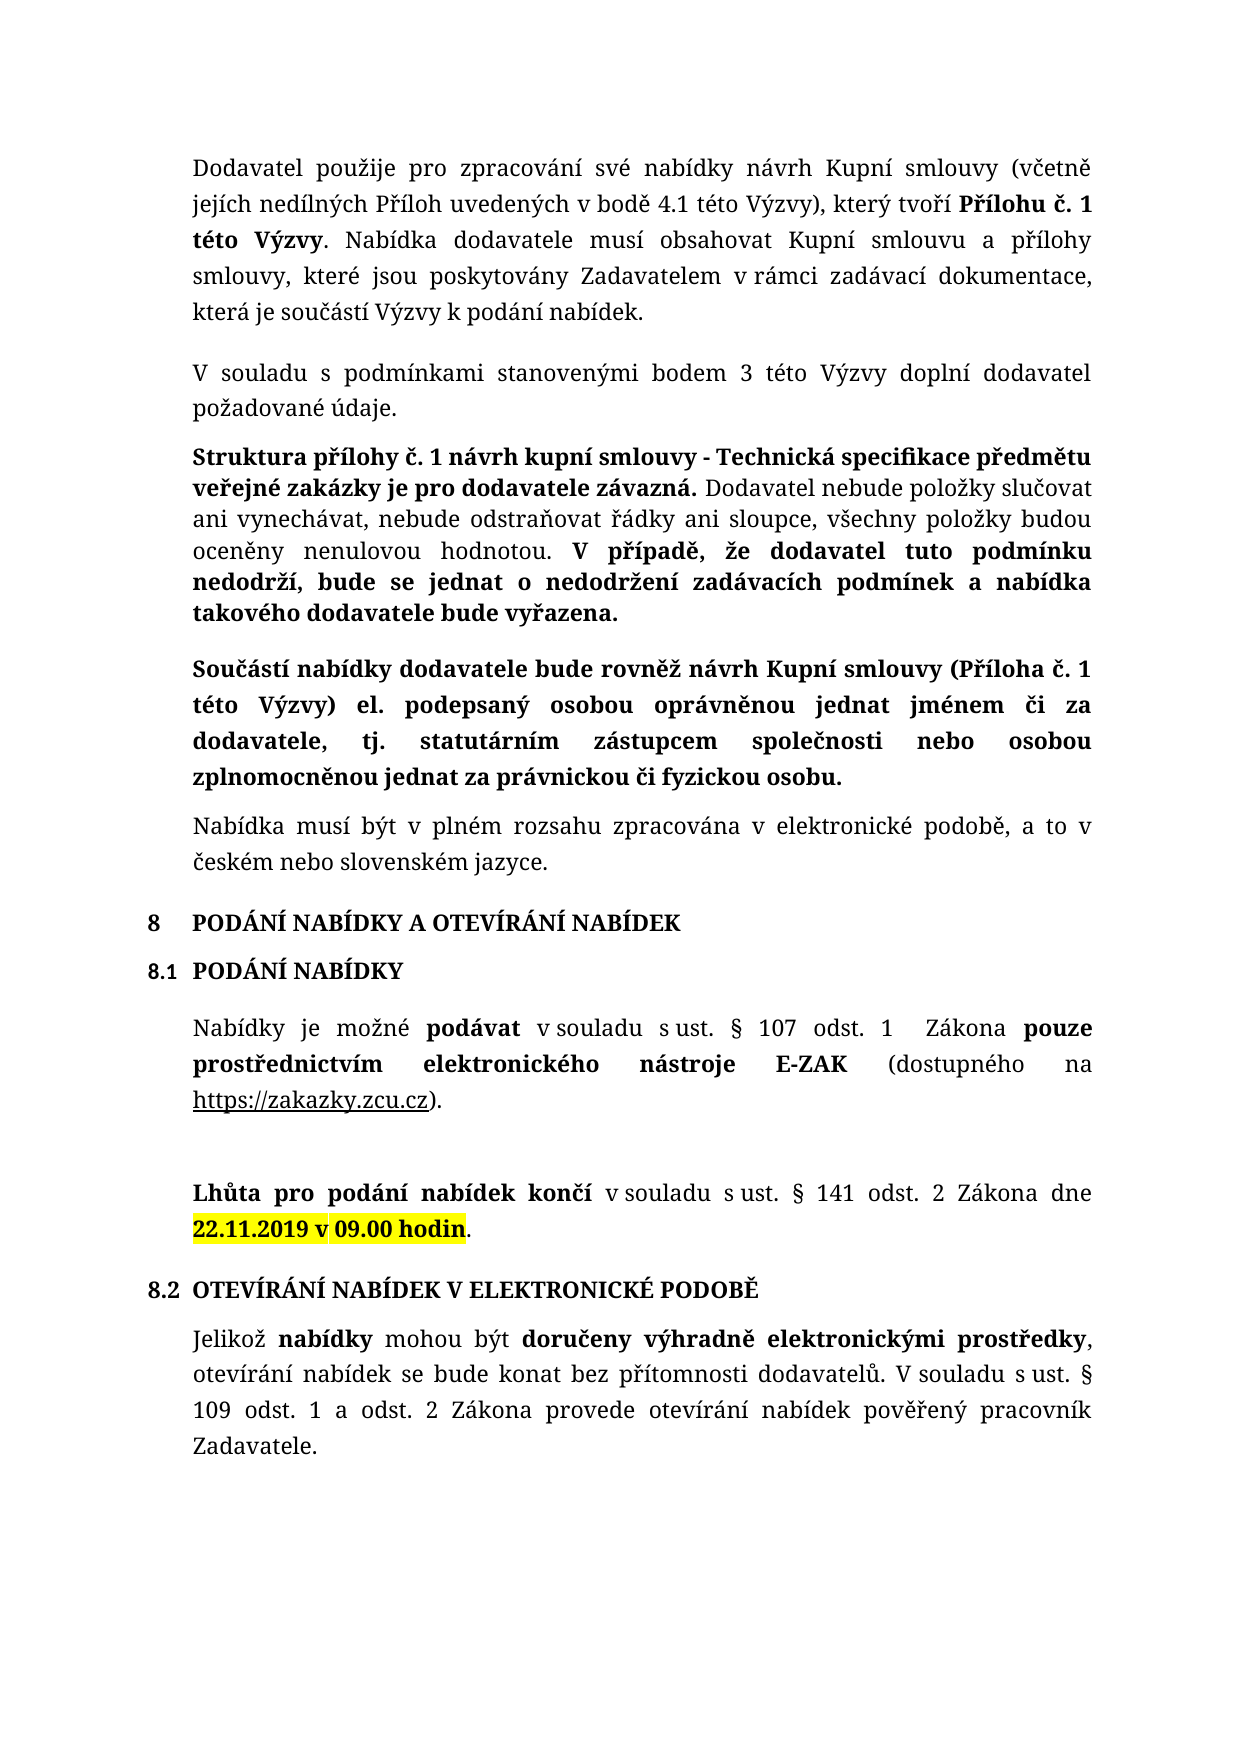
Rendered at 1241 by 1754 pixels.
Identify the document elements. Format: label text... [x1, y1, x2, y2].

text 8.1 PODÁNÍ NABÍDKY [148, 955, 1093, 986]
subtitle 8 PODÁNÍ NABÍDKY A OTEVÍRÁNÍ NABÍDEK [147, 906, 1093, 938]
text Lhůta pro podání nabídek končí v souladu s ust. § 141 odst. 2 Zákona dne 22.11.2019 v 09.00 hodin. [193, 1177, 1093, 1244]
text Součástí nabídky dodavatele bude rovněž návrh Kupní smlouvy (Příloha č. 1 této Výzvy) el. podepsaný osobou oprávněnou jednat jménem či za dodavatele, tj. statutárním zástupcem společnosti nebo osobou zplnomocněnou jednat za právnickou či fyzickou osobu. [192, 653, 1093, 792]
text Dodavatel použije pro zpracování své nabídky návrh Kupní smlouvy (včetně jejích nedílných Příloh uvedených v bodě 4.1 této Výzvy), který tvoří Přílohu č. 1 této Výzvy. Nabídka dodavatele musí obsahovat Kupní smlouvu a přílohy smlouvy, které jsou poskytovány Zadavatelem v rámci zadávací dokumentace, která je součástí Výzvy k podání nabídek. [192, 152, 1093, 327]
text Jelikož nabídky mohou být doručeny výhradně elektronickými prostředky, otevírání nabídek se bude konat bez přítomnosti dodavatelů. V souladu s ust. § 109 odst. 1 a odst. 2 Zákona provede otevírání nabídek pověřený pracovník Zadavatele. [193, 1322, 1093, 1462]
text V souladu s podmínkami stanovenými bodem 3 této Výzvy doplní dodavatel požadované údaje. [192, 356, 1093, 424]
text Nabídka musí být v plném rozsahu zpracována v elektronické podobě, a to v českém nebo slovenském jazyce. [193, 809, 1093, 877]
text Struktura přílohy č. 1 návrh kupní smlouvy - Technická specifikace předmětu veřejné zakázky je pro dodavatele závazná. Dodavatel nebude položky slučovat ani vynechávat, nebude odstraňovat řádky ani sloupce, všechny položky budou oceněny nenulovou hodnotou. V případě, že dodavatel tuto podmínku nedodrží, bude se jednat o nedodržení zadávacích podmínek a nabídka takového dodavatele bude vyřazena. [192, 441, 1093, 628]
subtitle 8.2 OTEVÍRÁNÍ NABÍDEK V ELEKTRONICKÉ PODOBĚ [148, 1274, 1093, 1305]
text Nabídky je možné podávat v souladu s ust. § 107 odst. 1 Zákona pouze prostřednictvím elektronického nástroje E-ZAK (dostupného na https://zakazky.zcu.cz). [193, 1012, 1093, 1115]
